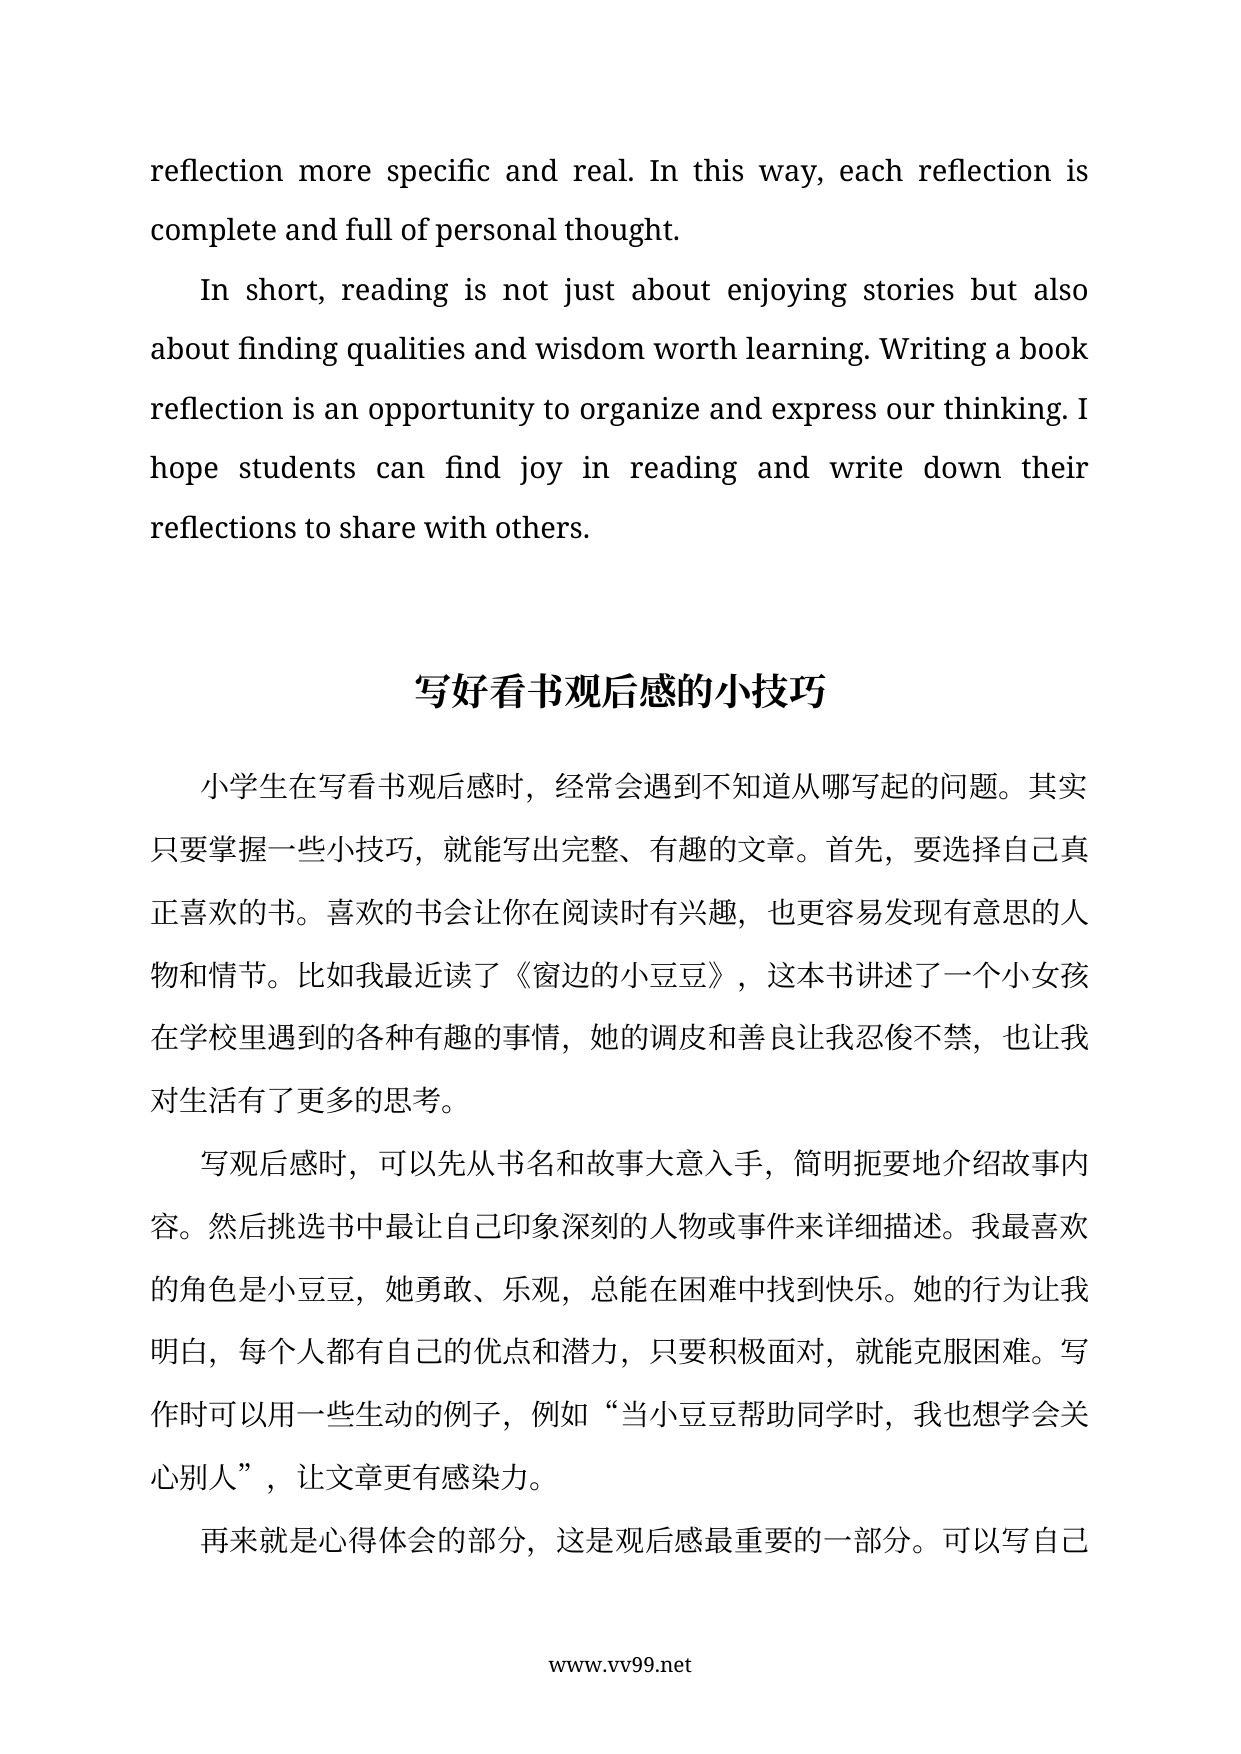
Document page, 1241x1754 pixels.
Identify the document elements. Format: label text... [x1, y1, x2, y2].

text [150, 1518, 1090, 1559]
text 写观后感时，可以先从书名和故事大意入手，简明扼要地介绍故事内容。然后挑选书中最让自己印象深刻的人物或事件来详细描述。我最喜欢的角色是小豆豆，她勇敢、乐观，总能在困难中找到快乐。她的行为让我明白，每个人都有自己的优点和潜力，只要积极面对，就能克服困难。写作时可以用一些生动的例子，例如“当小豆豆帮助同学时，我也想学会关心别人”，让文章更有感染力。 [150, 1141, 1090, 1497]
subtitle 写好看书观后感的小技巧 [150, 662, 1090, 716]
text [150, 150, 1090, 249]
text In short, reading is not just about enjoying stories but also about finding qualities and wisdom worth learning. Writing a book reflection is an opportunity to organize and express our thinking. I hope students can find joy in reading and write down their reflections to share with others. [150, 269, 1090, 547]
text 小学生在写看书观后感时，经常会遇到不知道从哪写起的问题。其实，只要掌握一些小技巧，就能写出完整、有趣的文章。首先，要选择自己真正喜欢的书。喜欢的书会让你在阅读时有兴趣，也更容易发现有意思的人物和情节。比如我最近读了《窗边的小豆豆》，这本书讲述了一个小女孩在学校里遇到的各种有趣的事情，她的调皮和善良让我忍俊不禁，也让我对生活有了更多的思考。 [150, 764, 1090, 1120]
